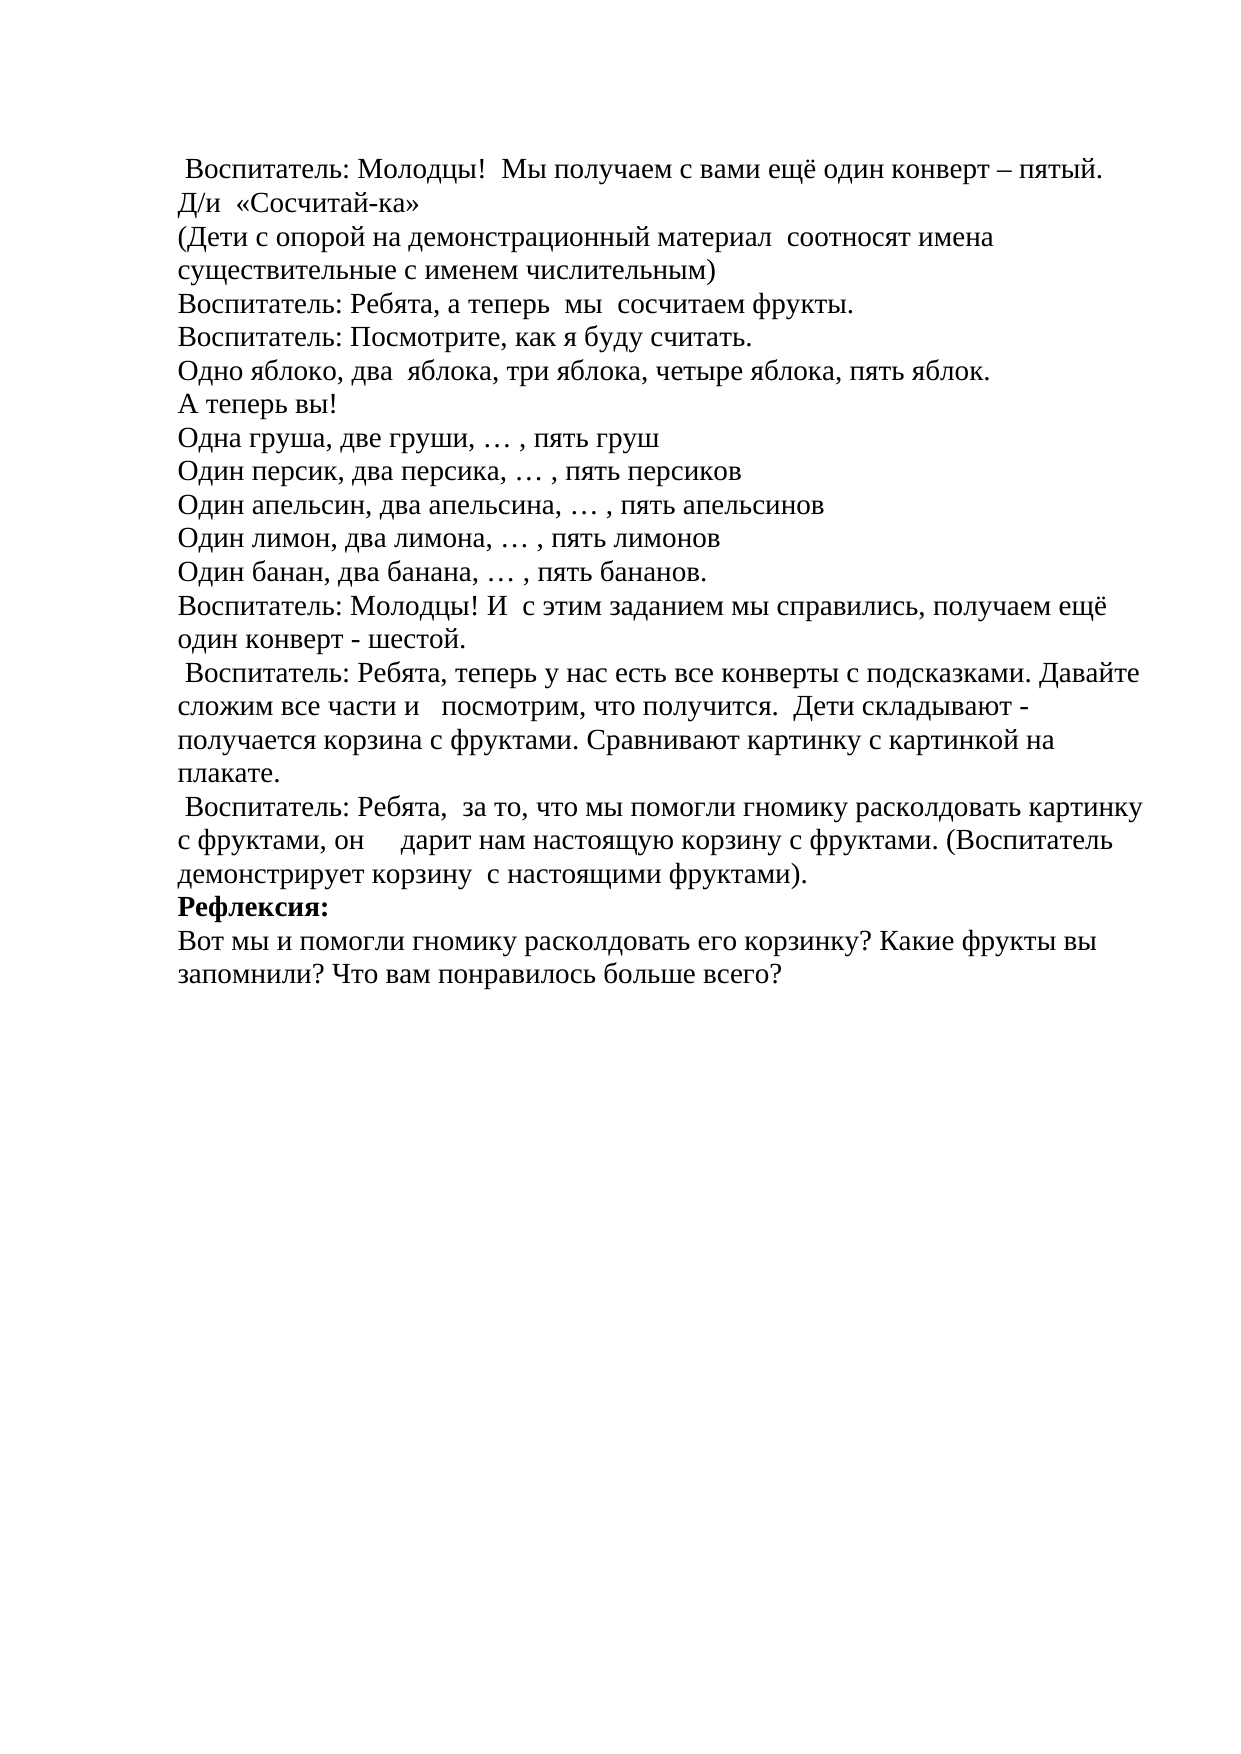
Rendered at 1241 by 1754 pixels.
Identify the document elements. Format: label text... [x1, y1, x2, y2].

text Воспитатель: Ребята, теперь у нас есть все конверты с подсказками. Давайте сложим все части и посмотрим, что получится. Дети складывают - получается корзина с фруктами. Сравнивают картинку с картинкой на плакате. [177, 655, 1152, 789]
text Рефлексия: [177, 889, 1152, 923]
text Один лимон, два лимона, … , пять лимонов [177, 521, 1152, 554]
text Одна груша, две груши, … , пять груш [177, 420, 1152, 453]
text Воспитатель: Ребята, а теперь мы сосчитаем фрукты. [177, 286, 1152, 319]
text Воспитатель: Посмотрите, как я буду считать. [177, 319, 1152, 353]
text (Дети с опорой на демонстрационный материал соотносят имена существительные с именем числительным) [177, 219, 1152, 286]
text Д/и «Сосчитай-ка» [177, 185, 1152, 219]
text А теперь вы! [177, 386, 1152, 420]
text Воспитатель: Молодцы! И с этим заданием мы справились, получаем ещё один конверт - шестой. [177, 588, 1152, 655]
text Один персик, два персика, … , пять персиков [177, 453, 1152, 487]
text Одно яблоко, два яблока, три яблока, четыре яблока, пять яблок. [177, 353, 1152, 386]
text Вот мы и помогли гномику расколдовать его корзинку? Какие фрукты вы запомнили? Что вам понравилось больше всего? [177, 923, 1152, 990]
text Один апельсин, два апельсина, … , пять апельсинов [177, 487, 1152, 521]
text Воспитатель: Ребята, за то, что мы помогли гномику расколдовать картинку с фруктами, он дарит нам настоящую корзину с фруктами. (Воспитатель демонстрирует корзину с настоящими фруктами). [177, 789, 1152, 889]
text Один банан, два банана, … , пять бананов. [177, 554, 1152, 588]
text Воспитатель: Молодцы! Мы получаем с вами ещё один конверт – пятый. [177, 152, 1152, 185]
